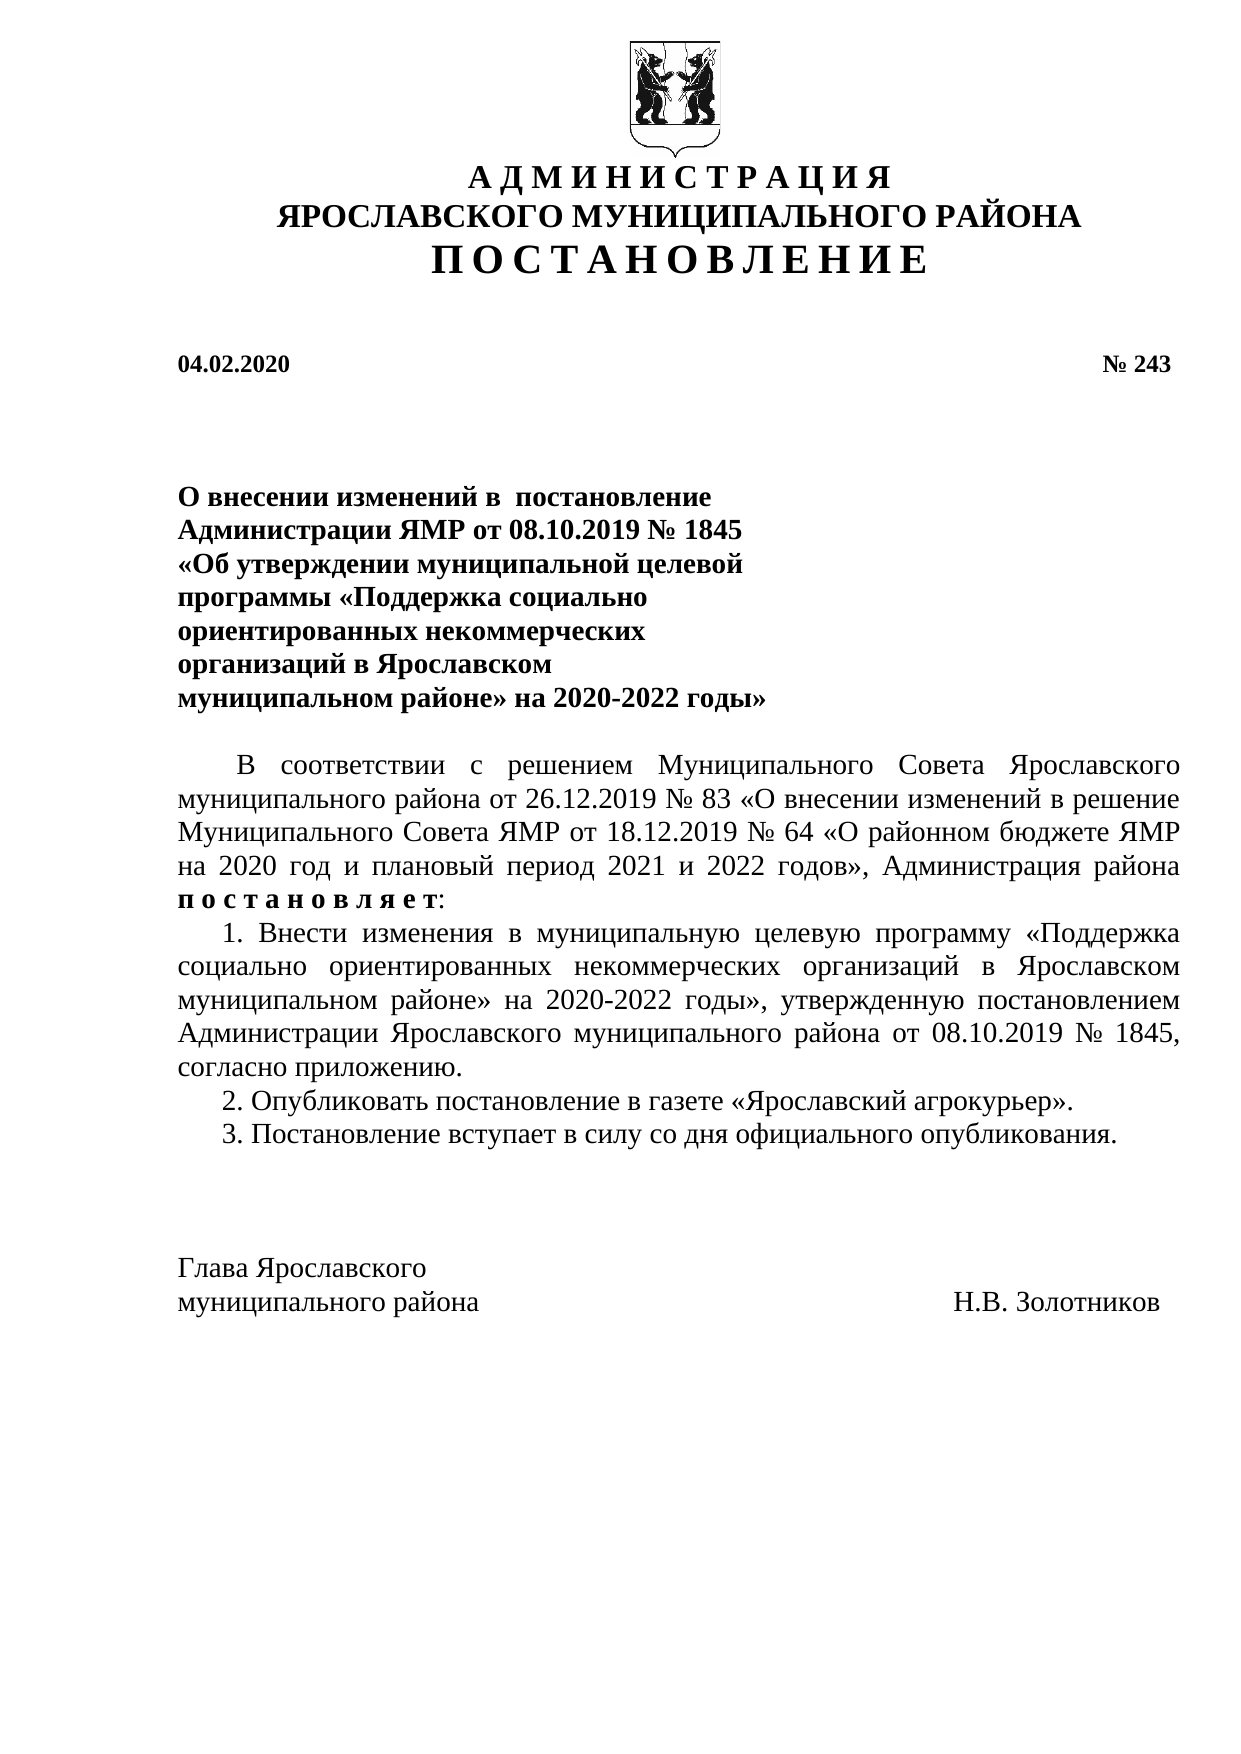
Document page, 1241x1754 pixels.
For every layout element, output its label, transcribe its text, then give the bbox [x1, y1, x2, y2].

text организаций в Ярославском муниципальном районе» на 2020-2022 годы» [177, 647, 771, 714]
picture [629, 41, 721, 158]
text 2. Опубликовать постановление в газете «Ярославский агрокурьер». [177, 1083, 1181, 1116]
text Глава Ярославского [177, 1250, 1181, 1284]
text 3. Постановление вступает в силу со дня официального опубликования. [177, 1116, 1181, 1150]
text «Об утверждении муниципальной целевой программы «Поддержка социально ориентированных некоммерческих [177, 546, 771, 647]
text муниципального района Н.В. Золотников [177, 1284, 1181, 1317]
text В соответствии с решением Муниципального Совета Ярославского муниципального района от 26.12.2019 № 83 «О внесении изменений в решение Муниципального Совета ЯМР от 18.12.2019 № 64 «О районном бюджете ЯМР на 2020 год и плановый период 2021 и 2022 годов», Администрация района п о с т а н о в л я е т: [177, 747, 1181, 915]
text О внесении изменений в постановление Администрации ЯМР от 08.10.2019 № 1845 [177, 479, 771, 546]
subtitle ПОСТАНОВЛЕНИЕ [177, 234, 1181, 282]
text ЯРОСЛАВСКОГО МУНИЦИПАЛЬНОГО РАЙОНА [177, 196, 1181, 234]
text 1. Внести изменения в муниципальную целевую программу «Поддержка социально ориентированных некоммерческих организаций в Ярославском муниципальном районе» на 2020-2022 годы», утвержденную постановлением Администрации Ярославского муниципального района от 08.10.2019 № 1845, согласно приложению. [177, 915, 1181, 1083]
text АДМИНИСТРАЦИЯ [177, 29, 1181, 196]
text 04.02.2020 № 243 [177, 349, 1181, 378]
